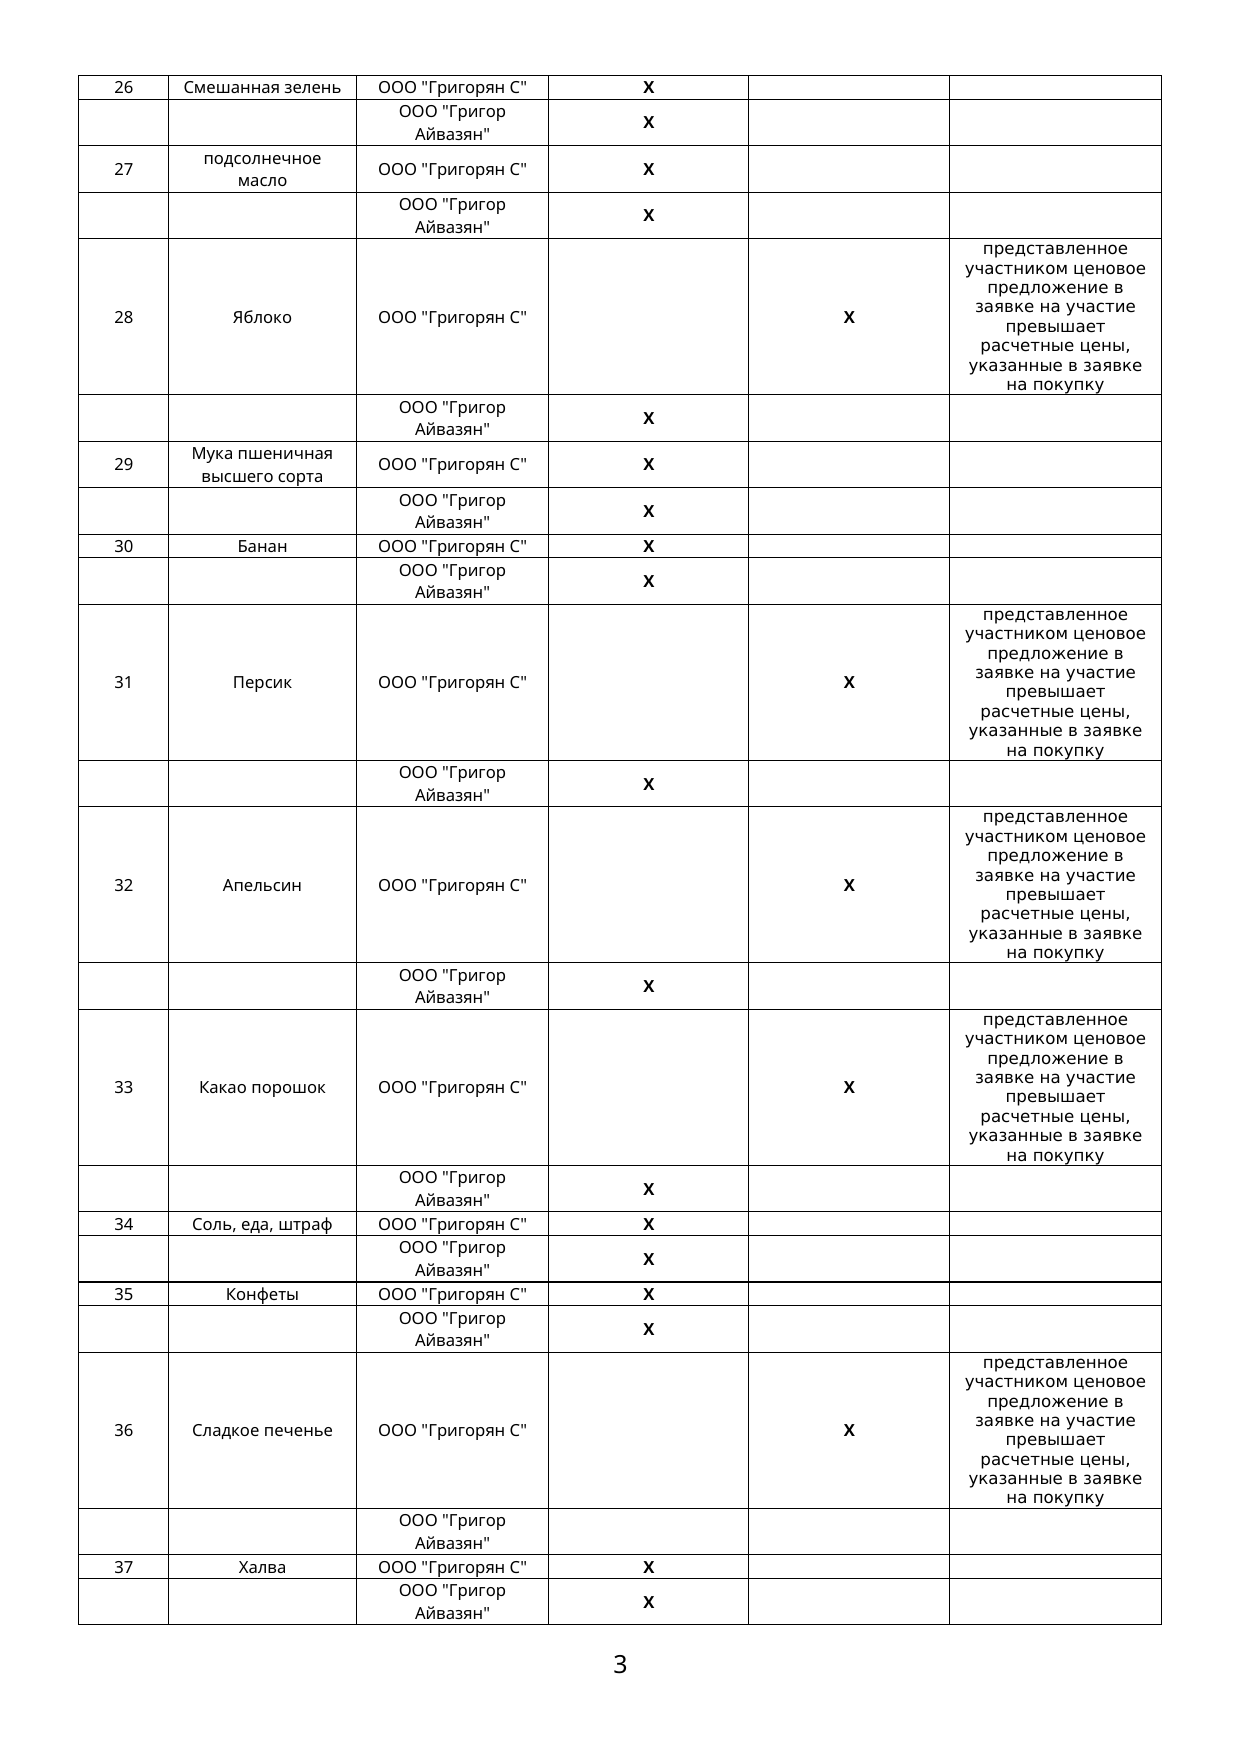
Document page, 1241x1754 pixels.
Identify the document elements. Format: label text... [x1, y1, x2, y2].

table_cell [950, 1509, 1161, 1554]
table_cell [169, 1306, 356, 1352]
table_cell ООО "Григор Айвазян" [357, 1509, 548, 1554]
table_cell X [549, 442, 748, 487]
table_cell [749, 146, 949, 192]
table_cell [950, 761, 1161, 806]
table_cell [749, 963, 949, 1009]
table_cell ООО "Григорян С" [357, 76, 548, 99]
table_cell [950, 1212, 1161, 1235]
table_cell ООО "Григорян С" [357, 535, 548, 557]
table_cell [169, 488, 356, 533]
table_cell X [549, 1555, 748, 1578]
table_cell ООО "Григорян С" [357, 1283, 548, 1305]
table_cell [950, 100, 1161, 145]
table_cell X [549, 963, 748, 1009]
table_cell X [549, 193, 748, 238]
table_cell представленное участником ценовое предложение в заявке на участие превышает расчетные цены, указанные в заявке на покупку [950, 605, 1161, 760]
table_cell [950, 1236, 1161, 1281]
table_cell ООО "Григорян С" [357, 1555, 548, 1578]
table_cell 26 [79, 76, 168, 99]
table_cell 35 [79, 1283, 168, 1305]
table_cell [79, 1579, 168, 1624]
table_cell ООО "Григор Айвазян" [357, 488, 548, 533]
table_cell Персик [169, 605, 356, 760]
table_cell [749, 488, 949, 533]
table_cell [549, 605, 748, 760]
table_cell X [549, 146, 748, 192]
table_cell [169, 1166, 356, 1211]
table_cell Мука пшеничная высшего сорта [169, 442, 356, 487]
table_cell [79, 100, 168, 145]
table_cell X [549, 1166, 748, 1211]
table_cell 36 [79, 1353, 168, 1508]
table_cell [749, 395, 949, 441]
table_cell X [549, 395, 748, 441]
table_cell [169, 100, 356, 145]
table_cell ООО "Григор Айвазян" [357, 963, 548, 1009]
table_cell [749, 1166, 949, 1211]
table_cell 30 [79, 535, 168, 557]
table_cell [169, 1579, 356, 1624]
table_cell [950, 963, 1161, 1009]
table_cell ООО "Григор Айвазян" [357, 558, 548, 604]
table_cell X [749, 807, 949, 962]
table_cell ООО "Григор Айвазян" [357, 1236, 548, 1281]
table_cell 37 [79, 1555, 168, 1578]
table_cell [950, 535, 1161, 557]
table_cell X [749, 1353, 949, 1508]
table_cell [169, 395, 356, 441]
table_cell [749, 1509, 949, 1554]
table_cell X [749, 1010, 949, 1165]
table_cell 33 [79, 1010, 168, 1165]
table_cell представленное участником ценовое предложение в заявке на участие превышает расчетные цены, указанные в заявке на покупку [950, 807, 1161, 962]
table_cell ООО "Григорян С" [357, 442, 548, 487]
table_cell [169, 963, 356, 1009]
table_cell Смешанная зелень [169, 76, 356, 99]
table_cell X [549, 1212, 748, 1235]
table_cell [79, 395, 168, 441]
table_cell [357, 100, 548, 145]
table_cell ООО "Григорян С" [357, 605, 548, 760]
table_cell [749, 1555, 949, 1578]
table_cell [79, 963, 168, 1009]
table_cell [950, 146, 1161, 192]
table_cell ООО "Григорян С" [357, 807, 548, 962]
table_cell ООО "Григорян С" [357, 1353, 548, 1508]
table_cell [169, 193, 356, 238]
table_cell [749, 442, 949, 487]
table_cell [357, 1579, 548, 1624]
table_cell X [549, 76, 748, 99]
table_cell [549, 239, 748, 394]
table_cell X [549, 761, 748, 806]
table_cell [950, 1555, 1161, 1578]
table_cell ООО "Григор Айвазян" [357, 193, 548, 238]
table_cell [79, 1166, 168, 1211]
table_cell [950, 442, 1161, 487]
table_cell [169, 558, 356, 604]
table_cell ООО "Григор Айвазян" [357, 1166, 548, 1211]
table_cell X [549, 1236, 748, 1281]
table_cell X [549, 1306, 748, 1352]
table_cell [79, 761, 168, 806]
table_cell X [549, 1283, 748, 1305]
table_cell Какао порошок [169, 1010, 356, 1165]
table_cell [749, 1283, 949, 1305]
table_cell X [549, 488, 748, 533]
table_cell ООО "Григорян С" [357, 146, 548, 192]
table_cell Сладкое печенье [169, 1353, 356, 1508]
table_cell [749, 76, 949, 99]
table_cell 31 [79, 605, 168, 760]
table_cell [169, 1236, 356, 1281]
table_cell [749, 1212, 949, 1235]
table_cell [79, 193, 168, 238]
table_cell 32 [79, 807, 168, 962]
table_cell ООО "Григорян С" [357, 239, 548, 394]
table_cell представленное участником ценовое предложение в заявке на участие превышает расчетные цены, указанные в заявке на покупку [950, 1010, 1161, 1165]
table_cell [749, 535, 949, 557]
table_cell ООО "Григорян С" [357, 1010, 548, 1165]
table_cell Конфеты [169, 1283, 356, 1305]
table_cell [549, 807, 748, 962]
table_cell X [749, 605, 949, 760]
table_cell [749, 761, 949, 806]
table_cell подсолнечное масло [169, 146, 356, 192]
table_cell [79, 1306, 168, 1352]
table_cell представленное участником ценовое предложение в заявке на участие превышает расчетные цены, указанные в заявке на покупку [950, 1353, 1161, 1508]
table_cell Банан [169, 535, 356, 557]
table_cell [549, 1509, 748, 1554]
table_cell [749, 193, 949, 238]
table_cell [950, 1166, 1161, 1211]
table_cell X [549, 1579, 748, 1624]
table_cell [950, 1283, 1161, 1305]
table_cell X [749, 239, 949, 394]
table_cell [749, 1579, 949, 1624]
table_cell [169, 761, 356, 806]
table_cell ООО "Григор Айвазян" [357, 1306, 548, 1352]
table_cell [950, 1306, 1161, 1352]
table_cell [79, 558, 168, 604]
table_cell [950, 1579, 1161, 1624]
table_cell Яблоко [169, 239, 356, 394]
table_cell 34 [79, 1212, 168, 1235]
table_cell [950, 193, 1161, 238]
table_cell [950, 76, 1161, 99]
table_cell [79, 1236, 168, 1281]
table_cell ООО "Григор Айвазян" [357, 761, 548, 806]
table_cell [79, 1509, 168, 1554]
table_cell 27 [79, 146, 168, 192]
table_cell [950, 239, 1161, 394]
table_cell Халва [169, 1555, 356, 1578]
table_cell [749, 100, 949, 145]
table_cell [950, 395, 1161, 441]
table_cell [950, 488, 1161, 533]
table_cell [549, 1353, 748, 1508]
table_cell X [549, 558, 748, 604]
table_cell [169, 1509, 356, 1554]
table_cell X [549, 535, 748, 557]
table_cell X [549, 100, 748, 145]
table_cell 29 [79, 442, 168, 487]
table_cell [749, 558, 949, 604]
table_cell Соль, еда, штраф [169, 1212, 356, 1235]
table_cell [950, 558, 1161, 604]
table_cell [749, 1236, 949, 1281]
table_cell ООО "Григор Айвазян" [357, 395, 548, 441]
table_cell [749, 1306, 949, 1352]
table_cell ООО "Григорян С" [357, 1212, 548, 1235]
table_cell Апельсин [169, 807, 356, 962]
table_cell [79, 488, 168, 533]
table_cell [549, 1010, 748, 1165]
table_cell 28 [79, 239, 168, 394]
